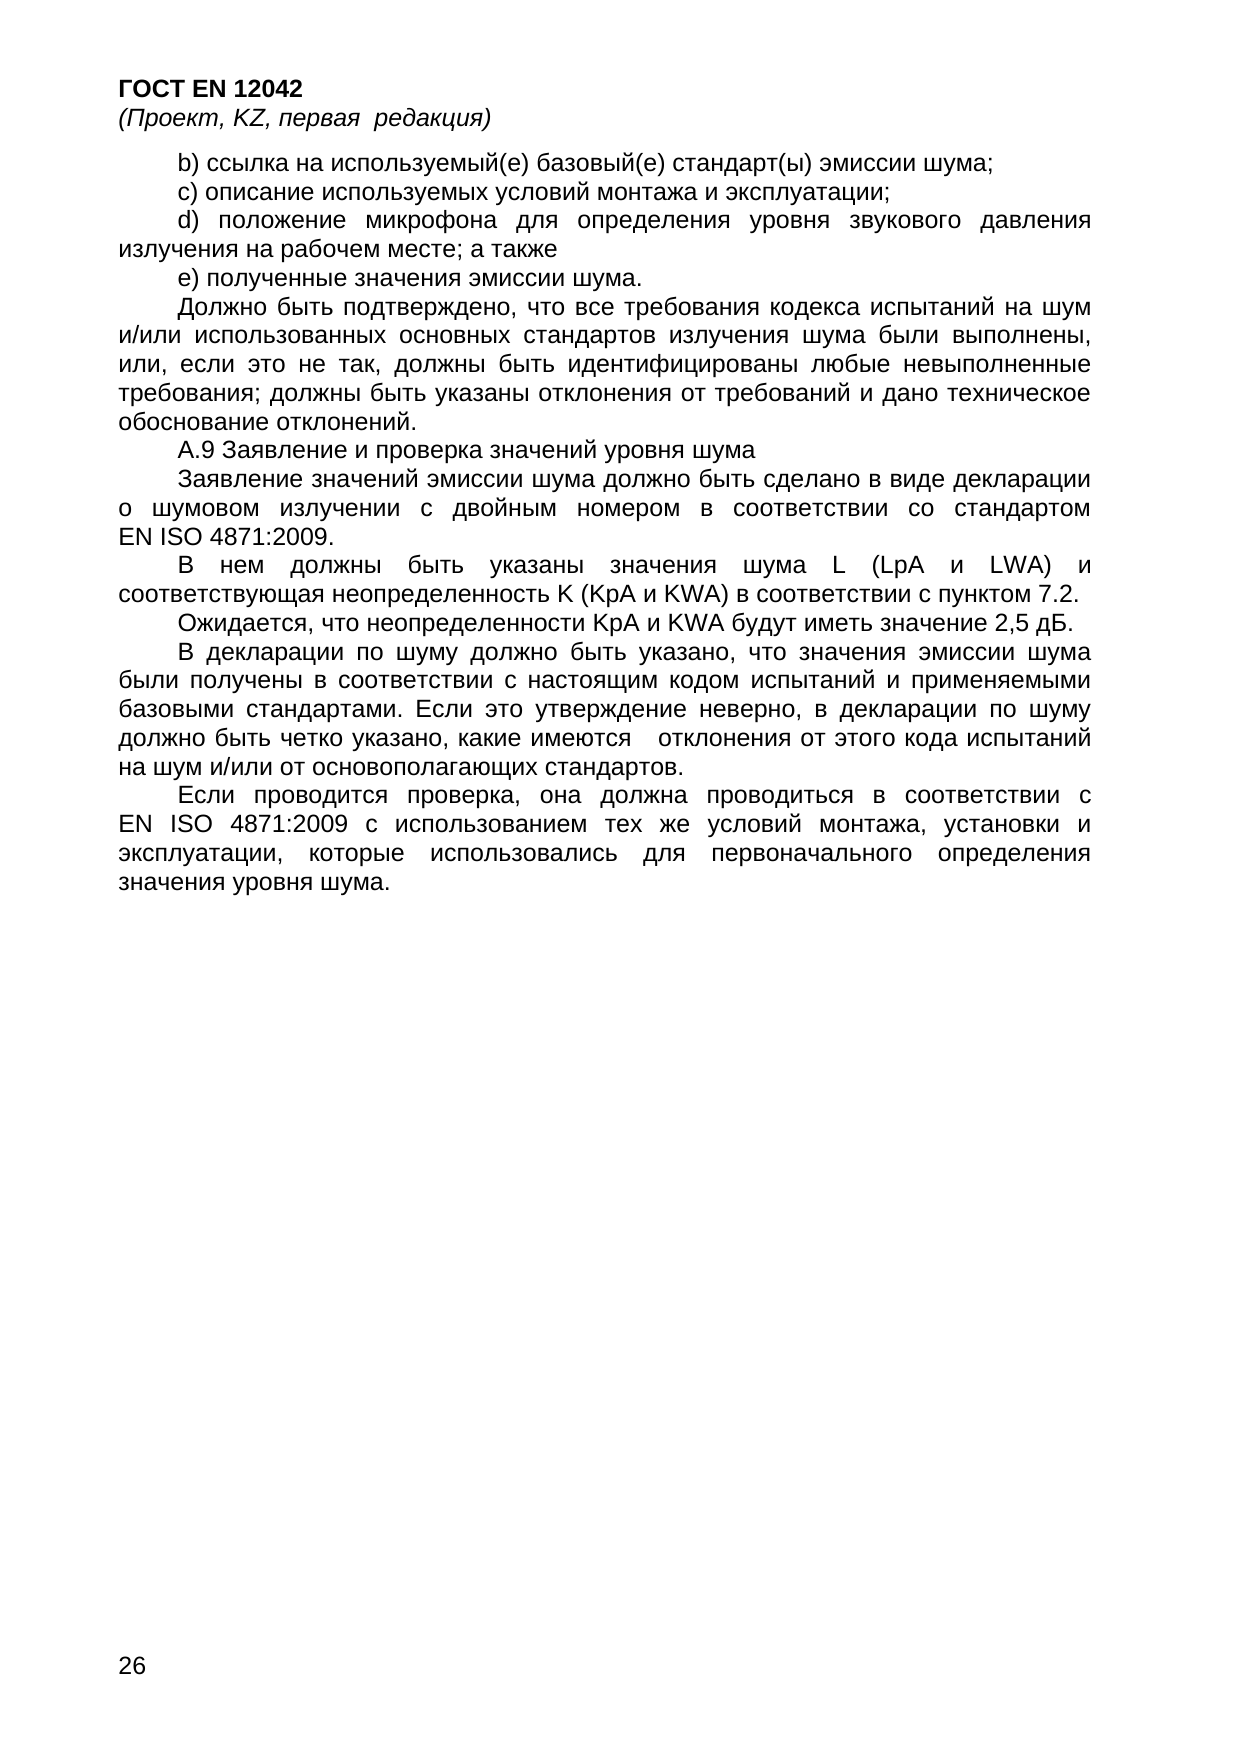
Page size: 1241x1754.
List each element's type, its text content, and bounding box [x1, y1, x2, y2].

text Должно быть подтверждено, что все требования кодекса испытаний на шум и/или использованных основных стандартов излучения шума были выполнены, или, если это не так, должны быть идентифицированы любые невыполненные требования; должны быть указаны отклонения от требований и дано техническое обоснование отклонений. [118, 291, 1092, 435]
text c) описание используемых условий монтажа и эксплуатации; [118, 176, 1092, 205]
text d) положение микрофона для определения уровня звукового давления излучения на рабочем месте; а также [118, 205, 1092, 263]
text Ожидается, что неопределенности KpA и KWA будут иметь значение 2,5 дБ. [118, 608, 1092, 636]
text В декларации по шуму должно быть указано, что значения эмиссии шума были получены в соответствии с настоящим кодом испытаний и применяемыми базовыми стандартами. Если это утверждение неверно, в декларации по шуму должно быть четко указано, какие имеются отклонения от этого кода испытаний на шум и/или от основополагающих стандартов. [118, 636, 1092, 780]
text A.9 Заявление и проверка значений уровня шума [118, 435, 1092, 464]
text b) ссылка на используемый(е) базовый(е) стандарт(ы) эмиссии шума; [118, 148, 1092, 176]
text В нем должны быть указаны значения шума L (LpA и LWA) и соответствующая неопределенность K (KpA и KWA) в соответствии с пунктом 7.2. [118, 550, 1092, 608]
text Заявление значений эмиссии шума должно быть сделано в виде декларации о шумовом излучении с двойным номером в соответствии со стандартом EN ISO 4871:2009. [118, 464, 1092, 550]
text e) полученные значения эмиссии шума. [118, 263, 1092, 291]
text Если проводится проверка, она должна проводиться в соответствии с EN ISO 4871:2009 с использованием тех же условий монтажа, установки и эксплуатации, которые использовались для первоначального определения значения уровня шума. [118, 780, 1092, 895]
